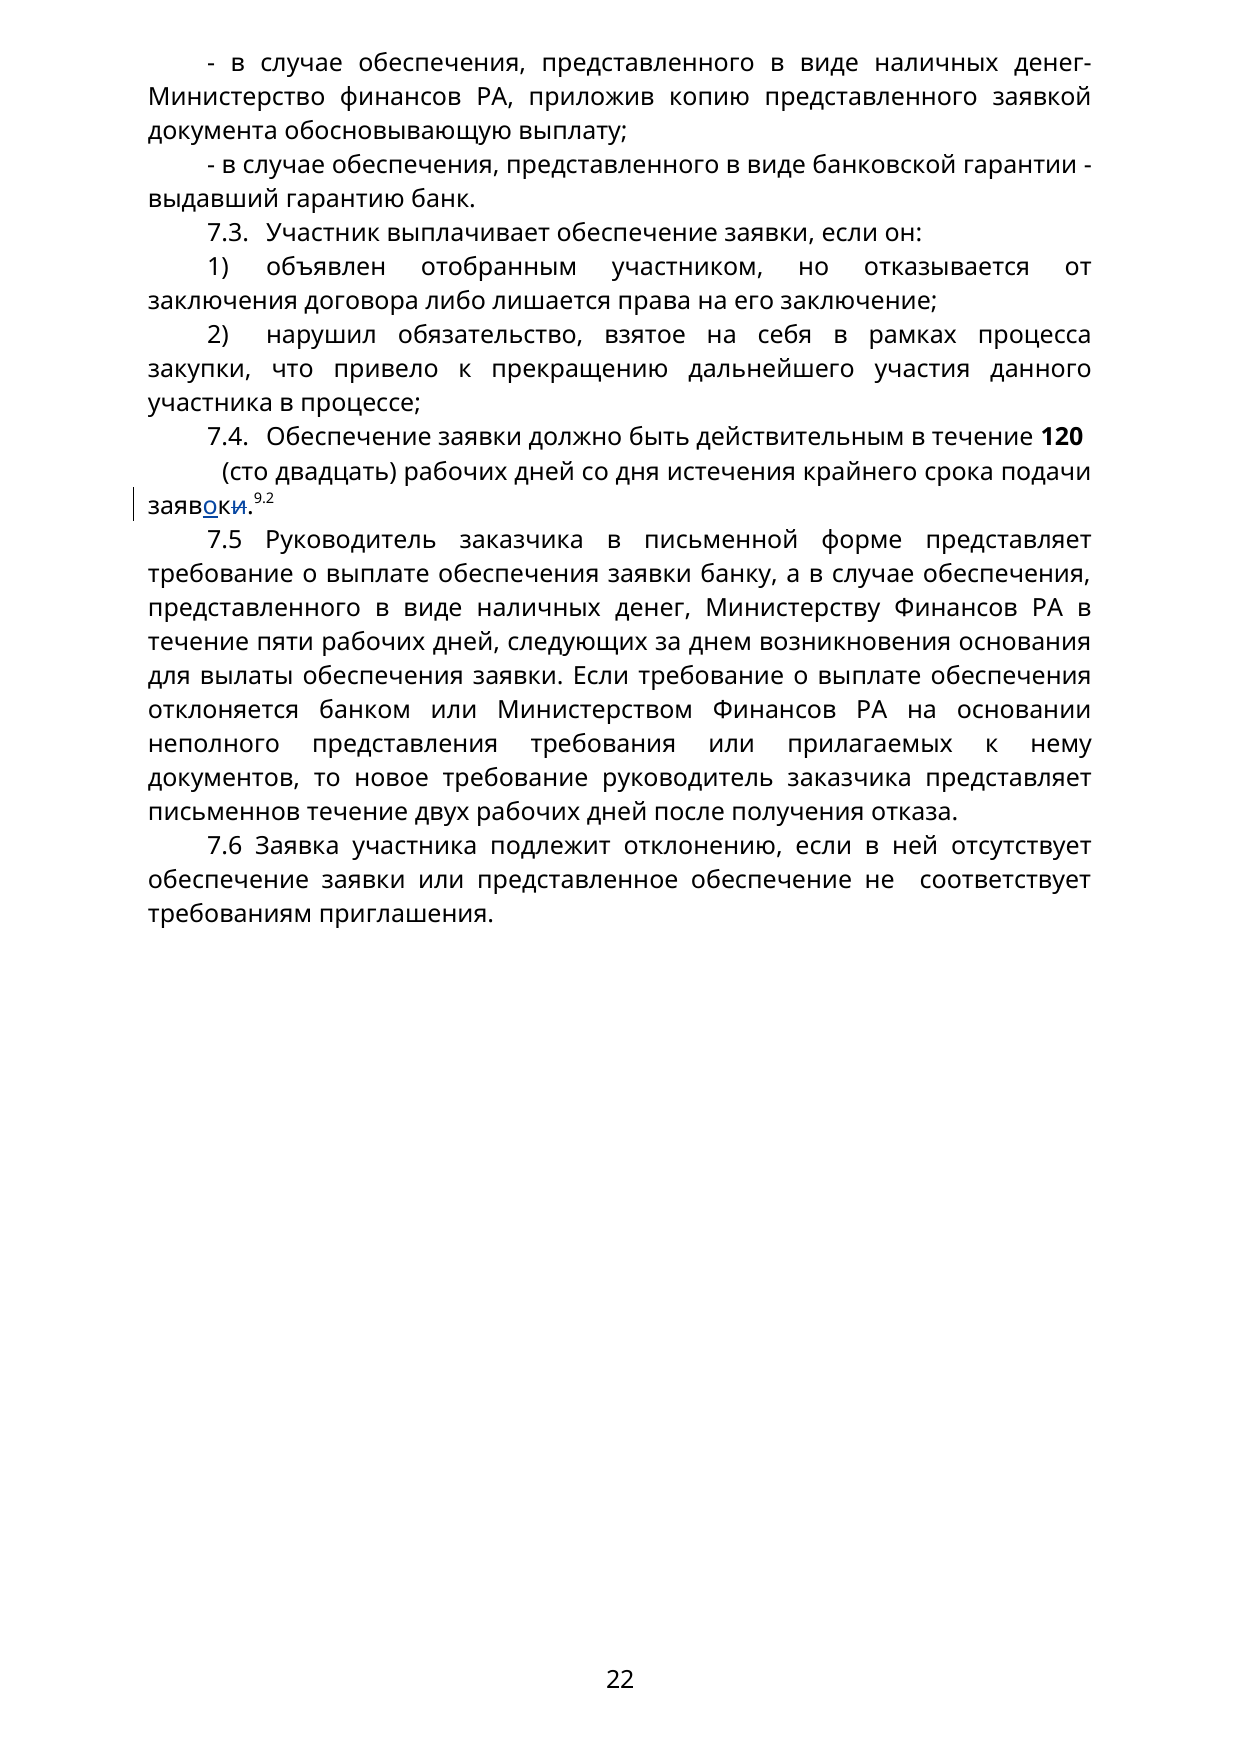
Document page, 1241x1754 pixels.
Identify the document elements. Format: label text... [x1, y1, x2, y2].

text 7.3. Участник выплачивает обеспечение заявки, если он: [148, 215, 1092, 249]
text 7.4. Обеспечение заявки должно быть действительным в течение 120 [148, 419, 1092, 453]
text (сто двадцать) рабочих дней со дня истечения крайнего срока подачи заявк.9.2 [148, 453, 1092, 521]
text - в случае обеспечения, представленного в виде банковской гарантии - выдавший гарантию банк. [148, 147, 1092, 215]
text 2) нарушил обязательство, взятое на себя в рамках процесса закупки, что привело к прекращению дальнейшего участия данного участника в процессе; [148, 317, 1092, 419]
text 7.6 Заявка участника подлежит отклонению, если в ней отсутствует обеспечение заявки или представленное обеспечение не соответствует требованиям приглашения. [148, 828, 1092, 930]
text - в случае обеспечения, представленного в виде наличных денег-Министерствo финансов РА, приложив копию представленного заявкой документа обосновывающую выплату; [148, 44, 1092, 147]
text 1) объявлен отобранным участником, но отказывается от заключения договора либо лишается права на его заключение; [148, 249, 1092, 317]
text 7.5 Руководитель заказчика в письменной форме представляет требование о выплате обеспечения заявки банку, а в случае обеспечения, представленного в виде наличных денег, Министерству Финансов РА в течение пяти рабочих дней, следующих за днем возникновения основания для вылаты обеспечения заявки. Если требование о выплате обеспечения отклоняется банком или Министерством Финансов РА на основании неполного представления требования или прилагаемых к нему документов, то новое требование руководитель заказчика представляет письменнов течение двух рабочих дней после получения отказа. [148, 521, 1092, 828]
